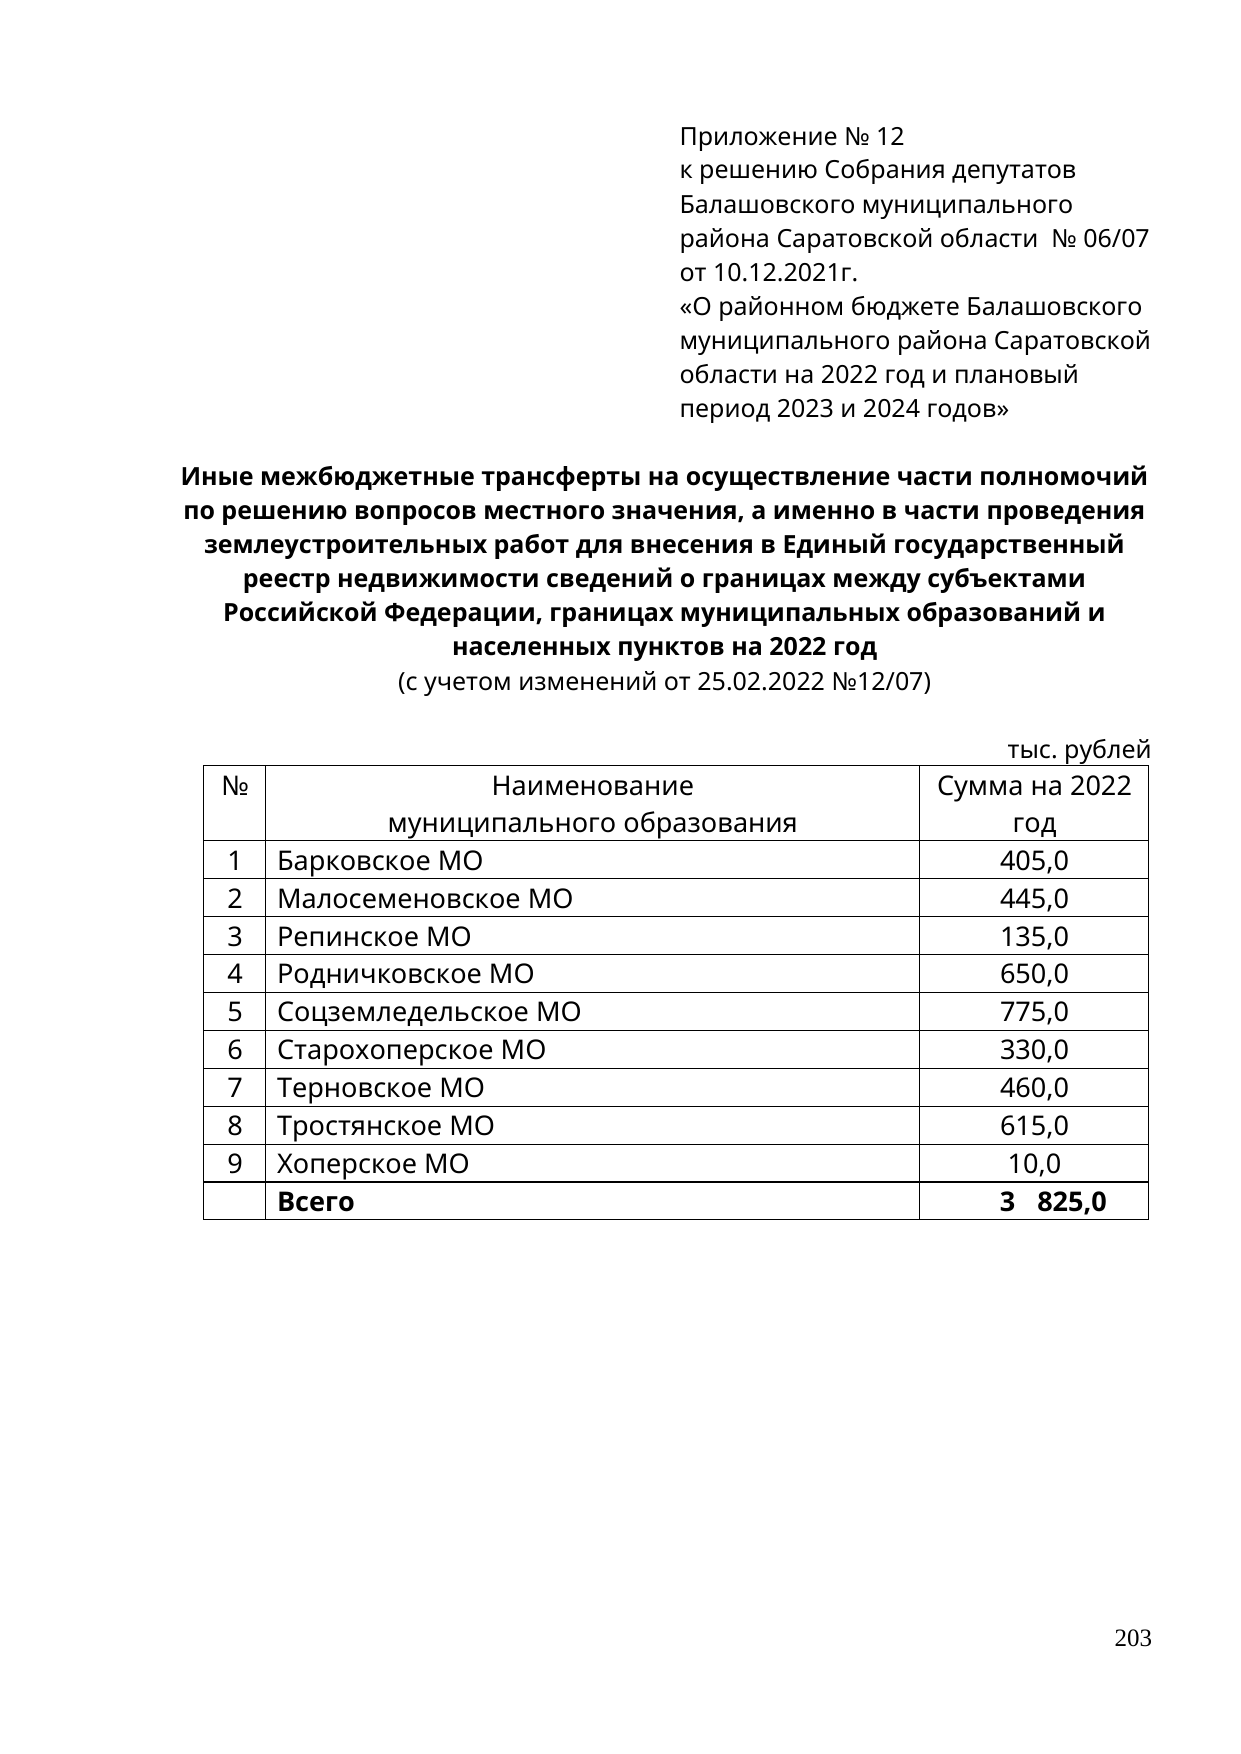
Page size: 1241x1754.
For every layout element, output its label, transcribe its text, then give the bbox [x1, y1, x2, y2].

table_cell 2 [204, 879, 265, 916]
table_cell Старохоперское МО [266, 1031, 919, 1068]
table_cell 4 [204, 955, 265, 992]
table_cell 7 [204, 1069, 265, 1106]
table_cell Барковское МО [266, 841, 919, 878]
table_cell 825,0 [920, 1183, 1148, 1219]
text «О районном бюджете Балашовского [679, 288, 1152, 322]
table_cell 775,0 [920, 993, 1148, 1030]
table_cell 135,0 [920, 917, 1148, 954]
table_cell [204, 1183, 265, 1219]
text Приложение № 12 [679, 118, 1152, 152]
table_cell Хоперское МО [266, 1145, 919, 1181]
table_header № [204, 766, 265, 840]
table_cell 445,0 [920, 879, 1148, 916]
table_cell 3 [204, 917, 265, 954]
table_cell Родничковское МО [266, 955, 919, 992]
table_cell 10,0 [920, 1145, 1148, 1181]
table_cell 615,0 [920, 1107, 1148, 1143]
table_cell Тростянское МО [266, 1107, 919, 1143]
table_cell 8 [204, 1107, 265, 1143]
text тыс. рублей [177, 731, 1152, 765]
table_cell 9 [204, 1145, 265, 1181]
table_cell Всего [266, 1183, 919, 1219]
table_cell Терновское МО [266, 1069, 919, 1106]
text Иные межбюджетные трансферты на осуществление части полномочий по решению вопросов местного значения, а именно в части проведения землеустроительных работ для внесения в Единый государственный реестр недвижимости сведений о границах между субъектами Российской Федерации, границах муниципальных образований и населенных пунктов на 2022 год [177, 459, 1152, 663]
text к решению Собрания депутатов Балашовского муниципального района Саратовской области № 06/07 от 10.12.2021г. [679, 152, 1152, 288]
table_cell 405,0 [920, 841, 1148, 878]
table_cell 650,0 [920, 955, 1148, 992]
table_header Сумма на 2022 год [920, 766, 1148, 840]
text (с учетом изменений от 25.02.2022 №12/07) [177, 663, 1152, 697]
table_cell Малосеменовское МО [266, 879, 919, 916]
table_cell 330,0 [920, 1031, 1148, 1068]
table_cell Соцземледельское МО [266, 993, 919, 1030]
table_cell 1 [204, 841, 265, 878]
table_cell 6 [204, 1031, 265, 1068]
table_cell 460,0 [920, 1069, 1148, 1106]
table_header Наименование муниципального образования [266, 766, 919, 840]
table_cell Репинское МО [266, 917, 919, 954]
text муниципального района Саратовской области на 2022 год и плановый период 2023 и 2024 годов» [679, 322, 1152, 425]
table_cell 5 [204, 993, 265, 1030]
